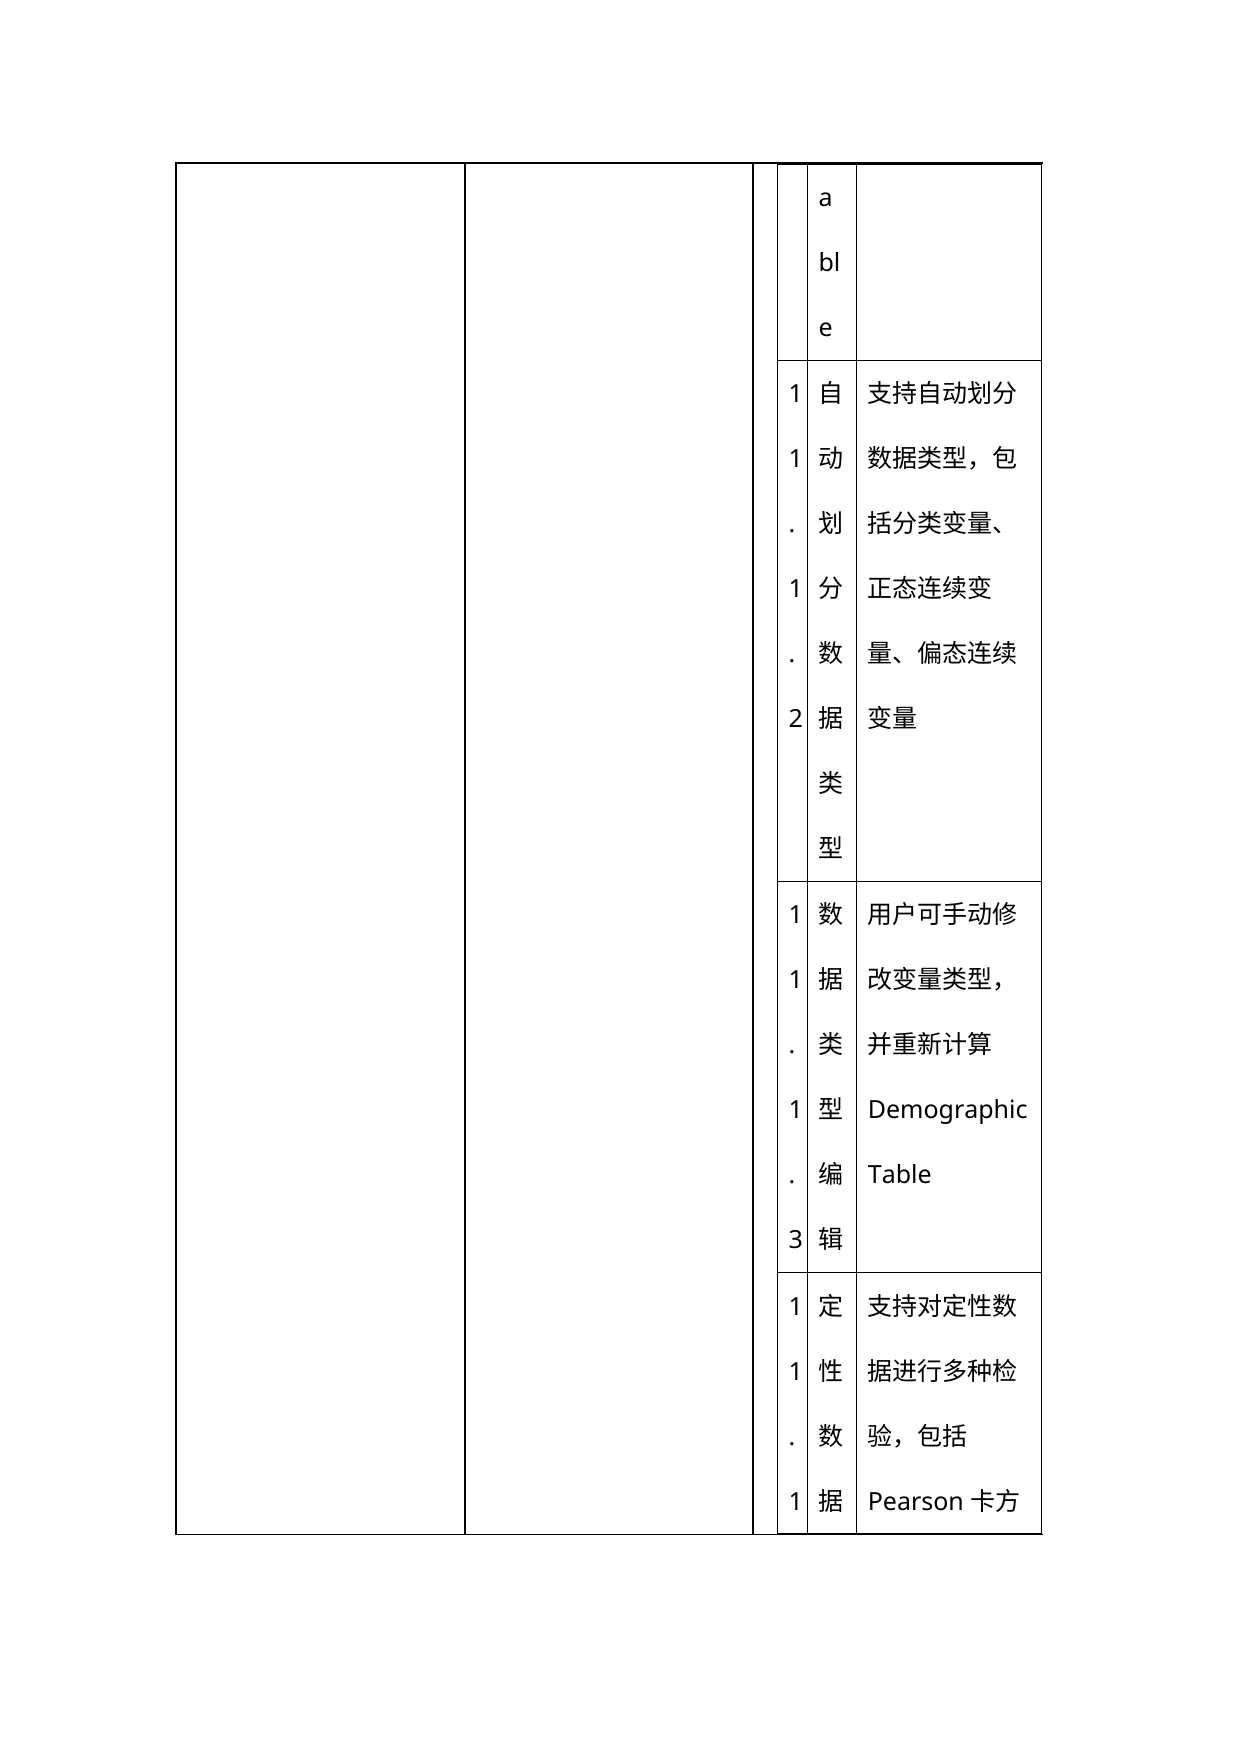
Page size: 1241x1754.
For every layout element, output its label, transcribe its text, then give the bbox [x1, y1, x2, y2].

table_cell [754, 164, 777, 1534]
table_cell 1 [177, 164, 464, 1534]
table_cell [857, 165, 1041, 360]
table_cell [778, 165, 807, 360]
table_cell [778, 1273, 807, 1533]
table_cell [466, 164, 752, 1534]
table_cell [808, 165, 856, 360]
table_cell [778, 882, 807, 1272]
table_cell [857, 1273, 1041, 1533]
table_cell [808, 1273, 856, 1533]
